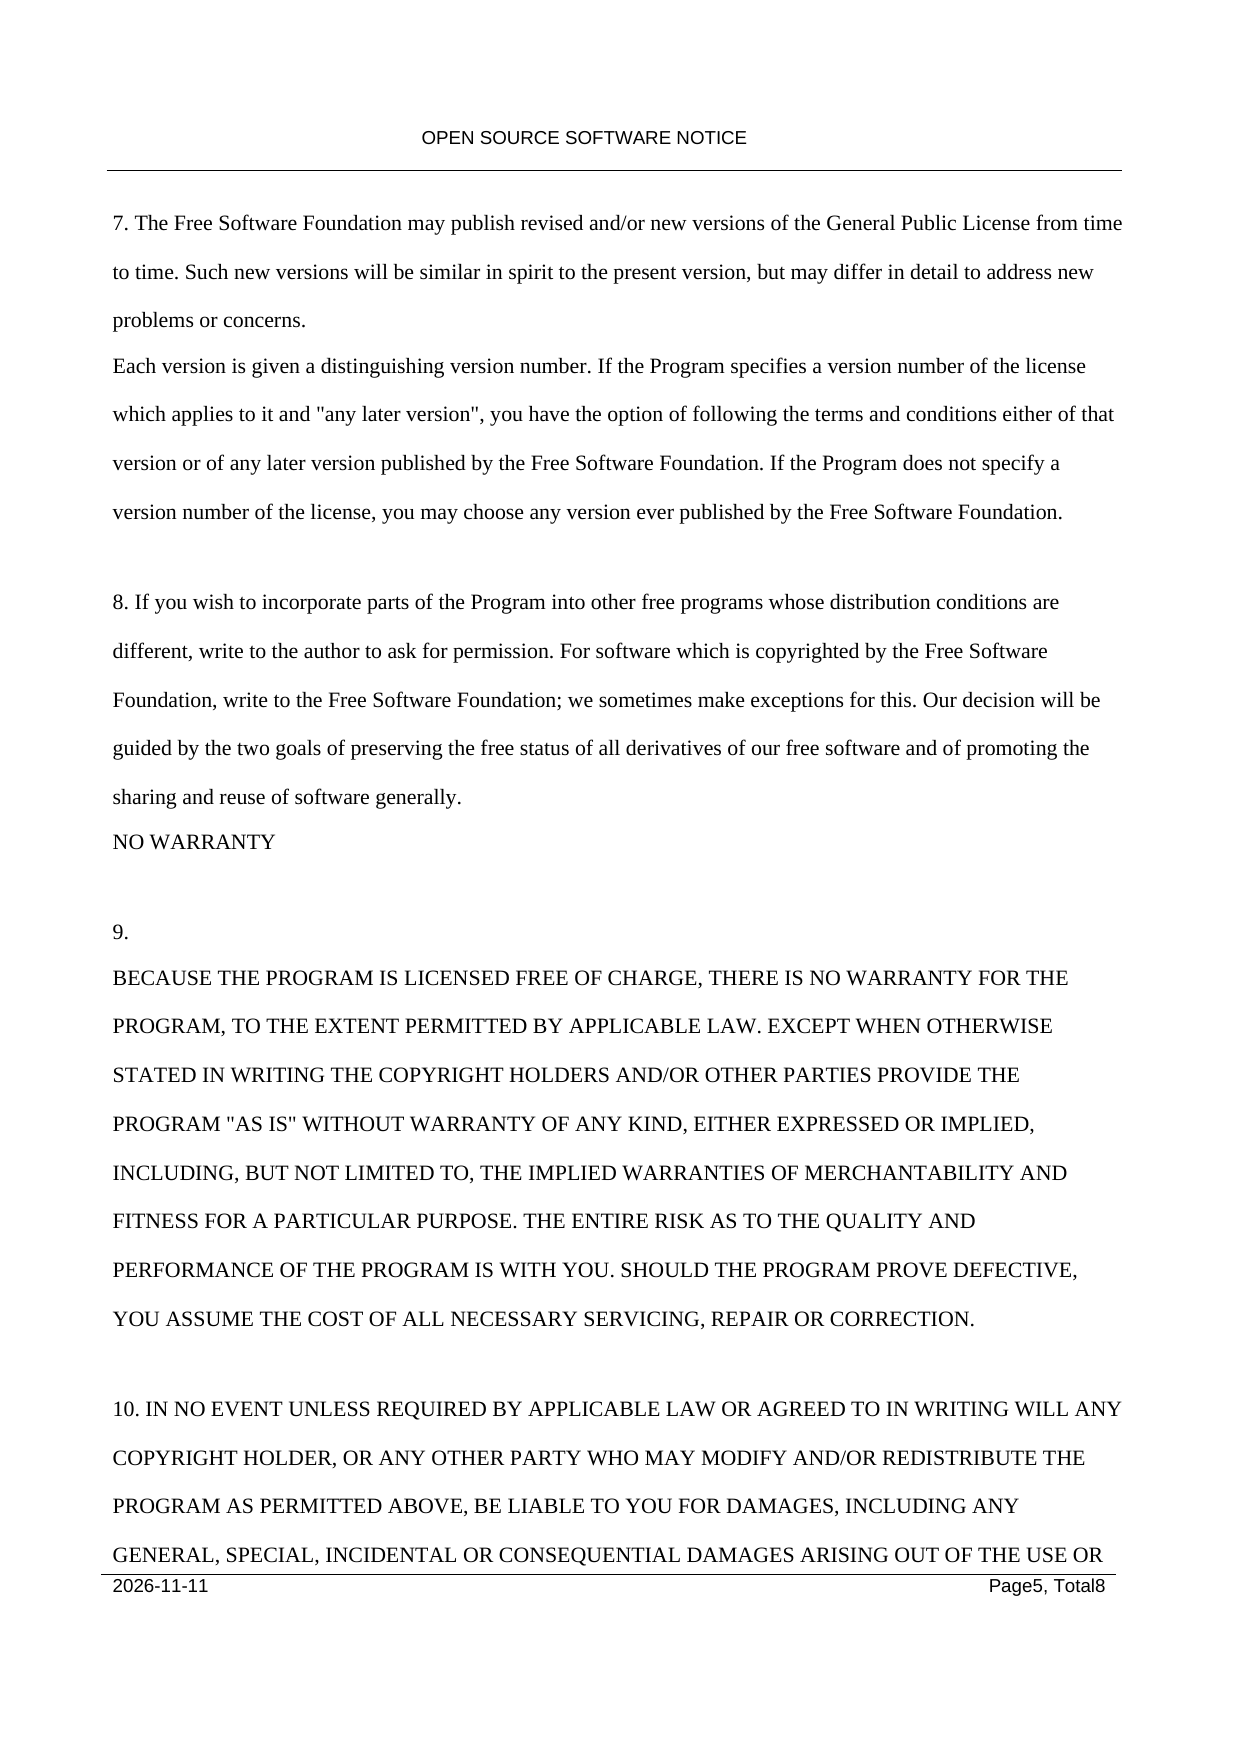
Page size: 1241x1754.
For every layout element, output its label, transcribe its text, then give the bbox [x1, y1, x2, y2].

text Each version is given a distinguishing version number. If the Program specifies a version number of the license which applies to it and "any later version", you have the option of following the terms and conditions either of that version or of any later version published by the Free Software Foundation. If the Program does not specify a version number of the license, you may choose any version ever published by the Free Software Foundation. [112, 349, 1128, 528]
text 7. The Free Software Foundation may publish revised and/or new versions of the General Public License from time to time. Such new versions will be similar in spirit to the present version, but may differ in detail to address new problems or concerns. [112, 206, 1128, 336]
text 8. If you wish to incorporate parts of the Program into other free programs whose distribution conditions are different, write to the author to ask for permission. For software which is copyrighted by the Free Software Foundation, write to the Free Software Foundation; we sometimes make exceptions for this. Our decision will be guided by the two goals of preserving the free status of all derivatives of our free software and of promoting the sharing and reuse of software generally. [112, 585, 1128, 813]
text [112, 1392, 1128, 1571]
text BECAUSE THE PROGRAM IS LICENSED FREE OF CHARGE, THERE IS NO WARRANTY FOR THE PROGRAM, TO THE EXTENT PERMITTED BY APPLICABLE LAW. EXCEPT WHEN OTHERWISE STATED IN WRITING THE COPYRIGHT HOLDERS AND/OR OTHER PARTIES PROVIDE THE PROGRAM "AS IS" WITHOUT WARRANTY OF ANY KIND, EITHER EXPRESSED OR IMPLIED, INCLUDING, BUT NOT LIMITED TO, THE IMPLIED WARRANTIES OF MERCHANTABILITY AND FITNESS FOR A PARTICULAR PURPOSE. THE ENTIRE RISK AS TO THE QUALITY AND PERFORMANCE OF THE PROGRAM IS WITH YOU. SHOULD THE PROGRAM PROVE DEFECTIVE, YOU ASSUME THE COST OF ALL NECESSARY SERVICING, REPAIR OR CORRECTION. [112, 961, 1128, 1334]
text 9. [112, 916, 1128, 948]
text NO WARRANTY [112, 826, 1128, 858]
